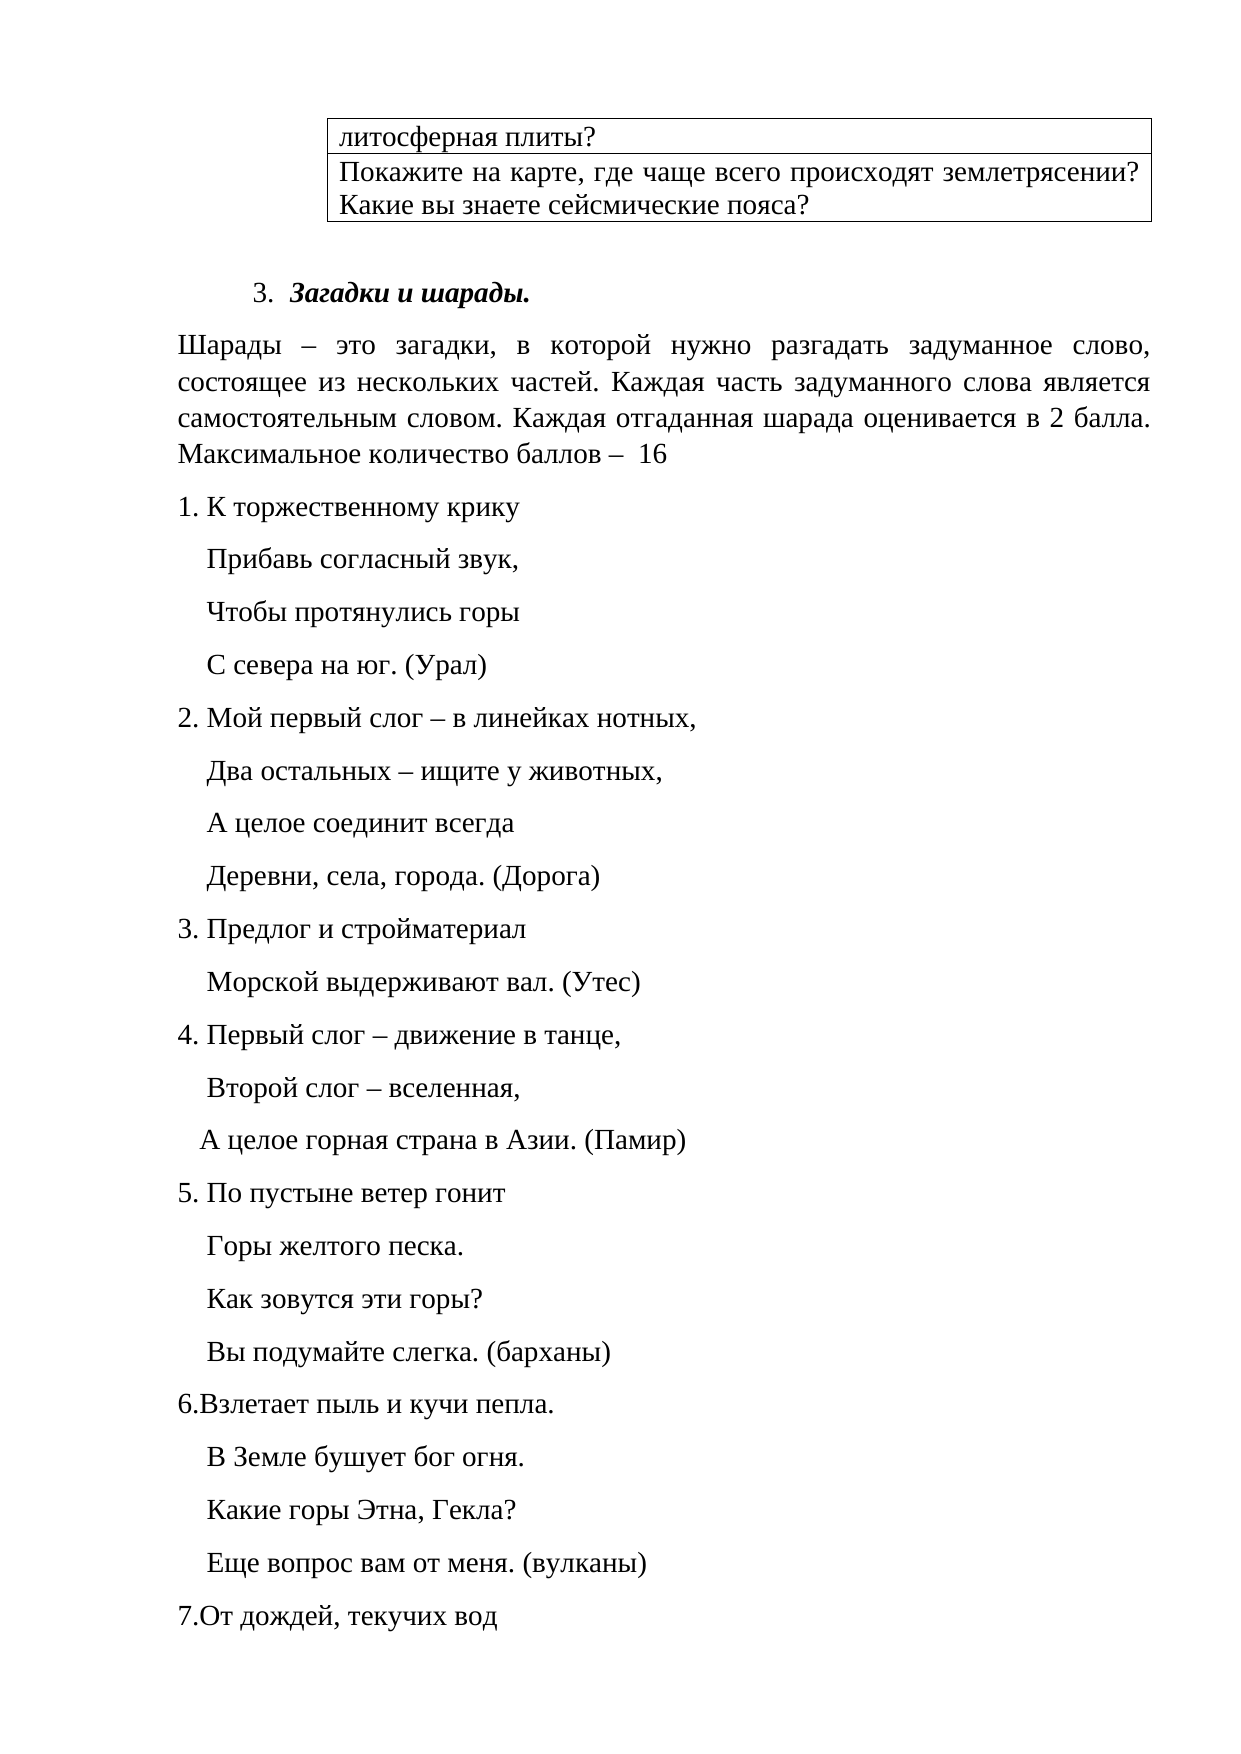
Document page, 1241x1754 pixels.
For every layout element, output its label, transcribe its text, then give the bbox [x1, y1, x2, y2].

text 3. Предлог и стройматериал [177, 911, 1152, 945]
text Еще вопрос вам от меня. (вулканы) [177, 1545, 1152, 1578]
text 6.Взлетает пыль и кучи пепла. [177, 1387, 1152, 1420]
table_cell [328, 119, 1151, 153]
text Вы подумайте слегка. (барханы) [177, 1334, 1152, 1367]
text Какие горы Этна, Гекла? [177, 1492, 1152, 1526]
text 4. Первый слог – движение в танце, [177, 1017, 1152, 1050]
text 1. К торжественному крику [177, 489, 1152, 522]
text 2. Мой первый слог – в линейках нотных, [177, 700, 1152, 733]
list Загадки и шарады. [252, 275, 1152, 308]
text Второй слог – вселенная, [177, 1070, 1152, 1103]
text Морской выдерживают вал. (Утес) [177, 964, 1152, 998]
text Как зовутся эти горы? [177, 1281, 1152, 1314]
text С севера на юг. (Урал) [177, 647, 1152, 681]
text 7.От дождей, текучих вод [177, 1598, 1152, 1631]
text А целое соединит всегда [177, 806, 1152, 839]
text Прибавь согласный звук, [177, 542, 1152, 575]
table_cell Покажите на карте, где чаще всего происходят землетрясении? Какие вы знаете сейсмические пояса? [328, 154, 1151, 221]
text 5. По пустыне ветер гонит [177, 1175, 1152, 1209]
text Горы желтого песка. [177, 1228, 1152, 1262]
text Шарады – это загадки, в которой нужно разгадать задуманное слово, состоящее из нескольких частей. Каждая часть задуманного слова является самостоятельным словом. Каждая отгаданная шарада оценивается в 2 балла. Максимальное количество баллов – 16 [177, 327, 1152, 469]
text В Земле бушует бог огня. [177, 1439, 1152, 1473]
text А целое горная страна в Азии. (Памир) [177, 1122, 1152, 1156]
text Два остальных – ищите у животных, [177, 753, 1152, 786]
text Деревни, села, города. (Дорога) [177, 858, 1152, 892]
text Чтобы протянулись горы [177, 594, 1152, 628]
